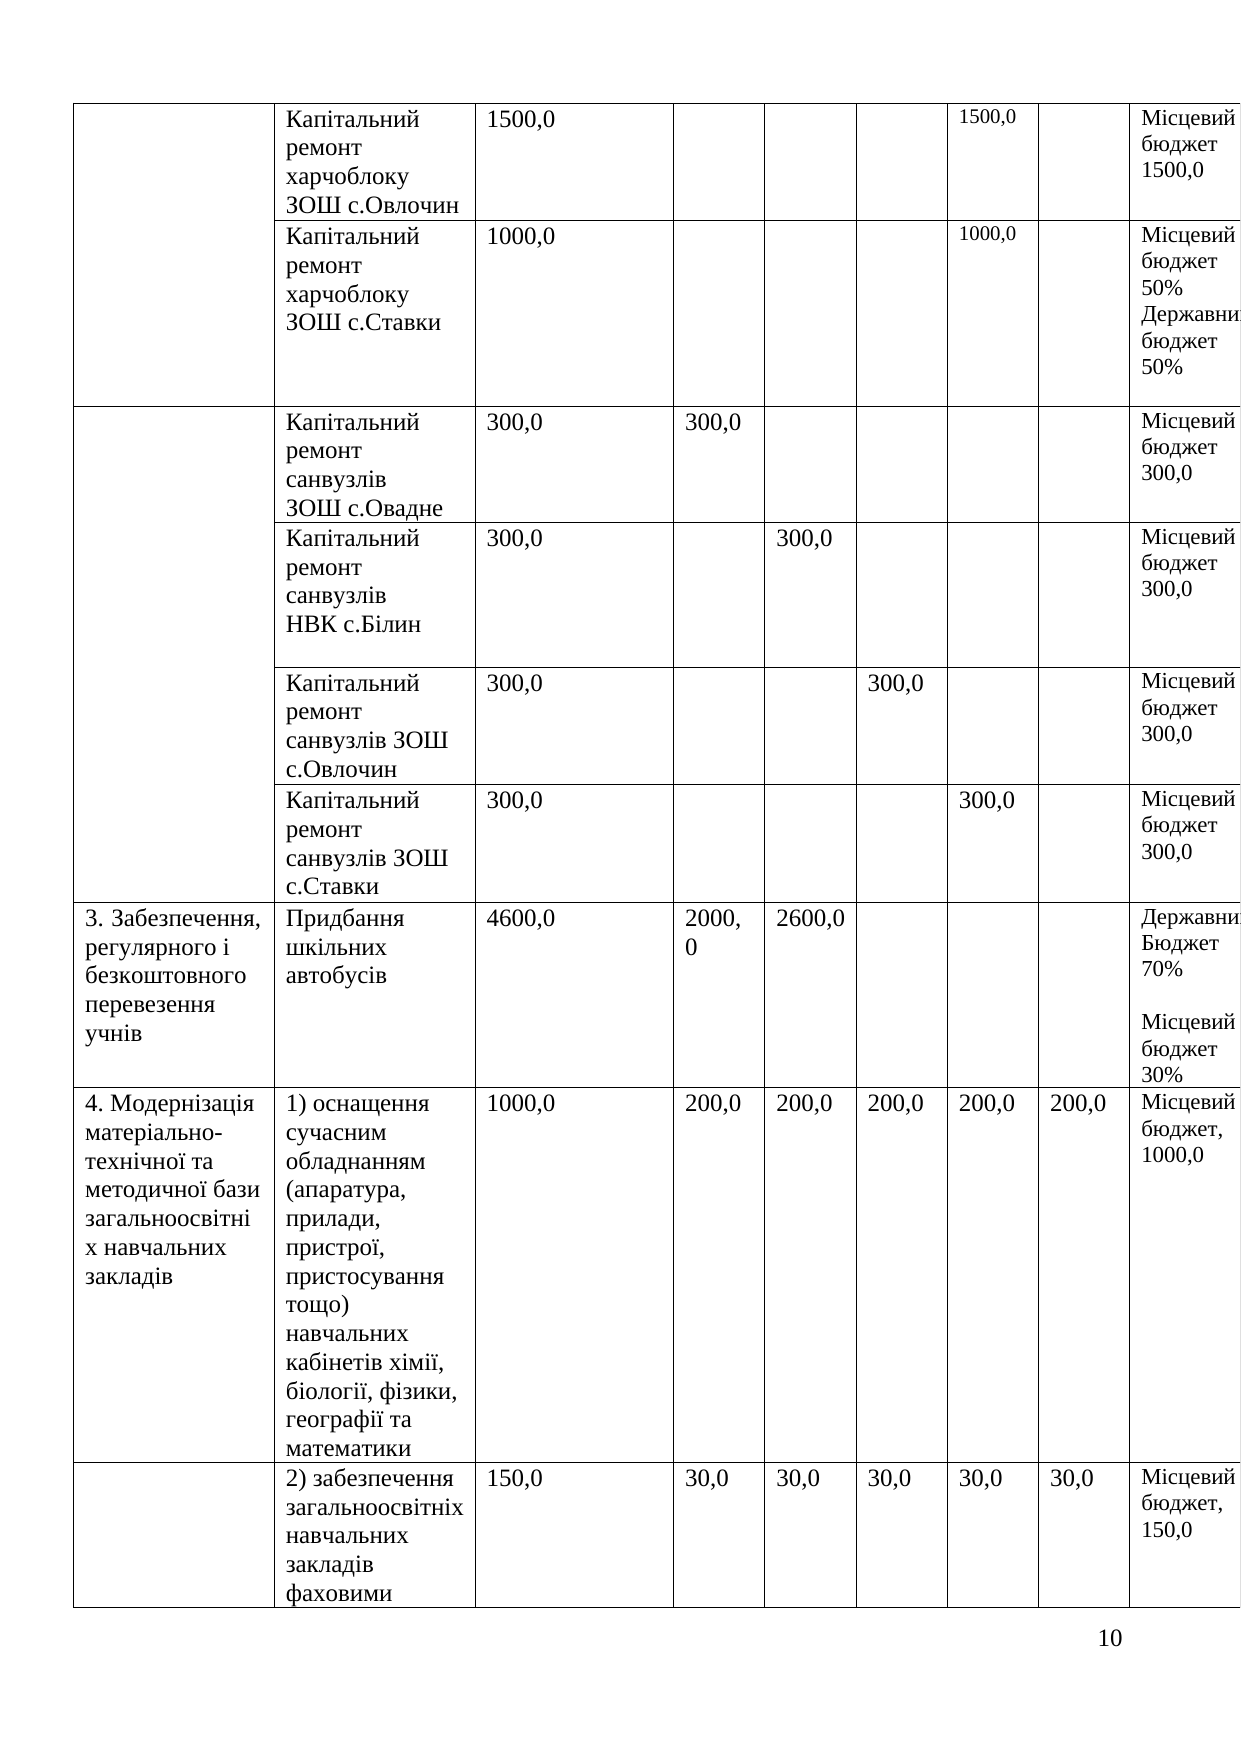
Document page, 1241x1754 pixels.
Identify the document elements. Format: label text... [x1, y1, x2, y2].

table_cell Місцевий бюджет 1500,0 [1130, 104, 1240, 220]
table_cell 300,0 [476, 785, 673, 902]
table_cell Місцевий бюджет 300,0 [1130, 523, 1240, 667]
table_cell 2000,0 [674, 903, 764, 1087]
table_cell 30,0 [857, 1463, 947, 1607]
table_cell Капітальний ремонт санвузлів НВК с.Білин [275, 523, 475, 667]
table_cell 300,0 [948, 785, 1038, 902]
table_cell 200,0 [674, 1088, 764, 1462]
table_cell [1039, 221, 1129, 406]
table_cell Місцевий бюджет 300,0 [1130, 785, 1240, 902]
table_cell [857, 903, 947, 1087]
table_cell [765, 221, 856, 406]
table_cell Місцевий бюджет, 1000,0 [1130, 1088, 1240, 1462]
table_cell 200,0 [948, 1088, 1038, 1462]
table_cell [948, 523, 1038, 667]
table_cell [74, 1463, 274, 1607]
table_cell 150,0 [476, 1463, 673, 1607]
table_cell [765, 104, 856, 220]
table_cell [1039, 668, 1129, 784]
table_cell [1130, 221, 1240, 406]
table_cell Капітальний ремонт харчоблоку ЗОШ с.Ставки [275, 221, 475, 406]
table_cell Місцевий бюджет 300,0 [1130, 407, 1240, 522]
table_cell 2600,0 [765, 903, 856, 1087]
table_cell 300,0 [476, 523, 673, 667]
table_cell 300,0 [674, 407, 764, 522]
table_cell 4600,0 [476, 903, 673, 1087]
table_cell [1039, 903, 1129, 1087]
table_cell 30,0 [765, 1463, 856, 1607]
table_cell 1500,0 [476, 104, 673, 220]
table_cell [674, 523, 764, 667]
table_cell Капітальний ремонт санвузлів ЗОШ с.Овадне [275, 407, 475, 522]
table_cell Придбання шкільних автобусів [275, 903, 475, 1087]
table_cell 300,0 [476, 407, 673, 522]
table_cell Місцевий бюджет 300,0 [1130, 668, 1240, 784]
table_cell 1) оснащення сучасним обладнанням (апаратура, прилади, пристрої, пристосування тощо) навчальних кабінетів хімії, біології, фізики, географії та математики [275, 1088, 475, 1462]
table_cell 30,0 [948, 1463, 1038, 1607]
table_cell 30,0 [674, 1463, 764, 1607]
table_cell [765, 407, 856, 522]
table_cell Капітальний ремонт санвузлів ЗОШ с.Овлочин [275, 668, 475, 784]
table_cell 1500,0 [948, 104, 1038, 220]
table_cell [948, 407, 1038, 522]
table_cell 200,0 [857, 1088, 947, 1462]
table_cell Державний Бюджет 70% Місцевий бюджет 30% [1130, 903, 1240, 1087]
table_cell [1039, 785, 1129, 902]
table_cell 300,0 [476, 668, 673, 784]
table_cell [674, 785, 764, 902]
table_cell [948, 903, 1038, 1087]
table_cell [765, 785, 856, 902]
table_cell [857, 523, 947, 667]
table_cell 1000,0 [948, 221, 1038, 406]
table_cell [857, 221, 947, 406]
table_cell [674, 221, 764, 406]
table_cell [857, 104, 947, 220]
table_cell 200,0 [765, 1088, 856, 1462]
table_cell [857, 785, 947, 902]
table_cell [857, 407, 947, 522]
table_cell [1130, 1463, 1240, 1607]
table_cell [1039, 407, 1129, 522]
table_cell [1039, 104, 1129, 220]
table_cell Капітальний ремонт санвузлів ЗОШ с.Ставки [275, 785, 475, 902]
table_cell [674, 668, 764, 784]
table_cell [74, 407, 274, 902]
table_cell 300,0 [765, 523, 856, 667]
table_cell Капітальний ремонт харчоблоку ЗОШ с.Овлочин [275, 104, 475, 220]
table_cell [1039, 523, 1129, 667]
table_cell 1000,0 [476, 221, 673, 406]
table_cell [948, 668, 1038, 784]
table_cell 200,0 [1039, 1088, 1129, 1462]
table_cell 3. Забезпечення, регулярного і безкоштовного перевезення учнів [74, 903, 274, 1087]
table_cell [674, 104, 764, 220]
table_cell [765, 668, 856, 784]
table_cell 1000,0 [476, 1088, 673, 1462]
table_cell 4. Модернізація матеріально-технічної та методичної бази загальноосвітніх навчальних закладів [74, 1088, 274, 1462]
table_cell 30,0 [1039, 1463, 1129, 1607]
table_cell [275, 1463, 475, 1607]
table_cell 300,0 [857, 668, 947, 784]
